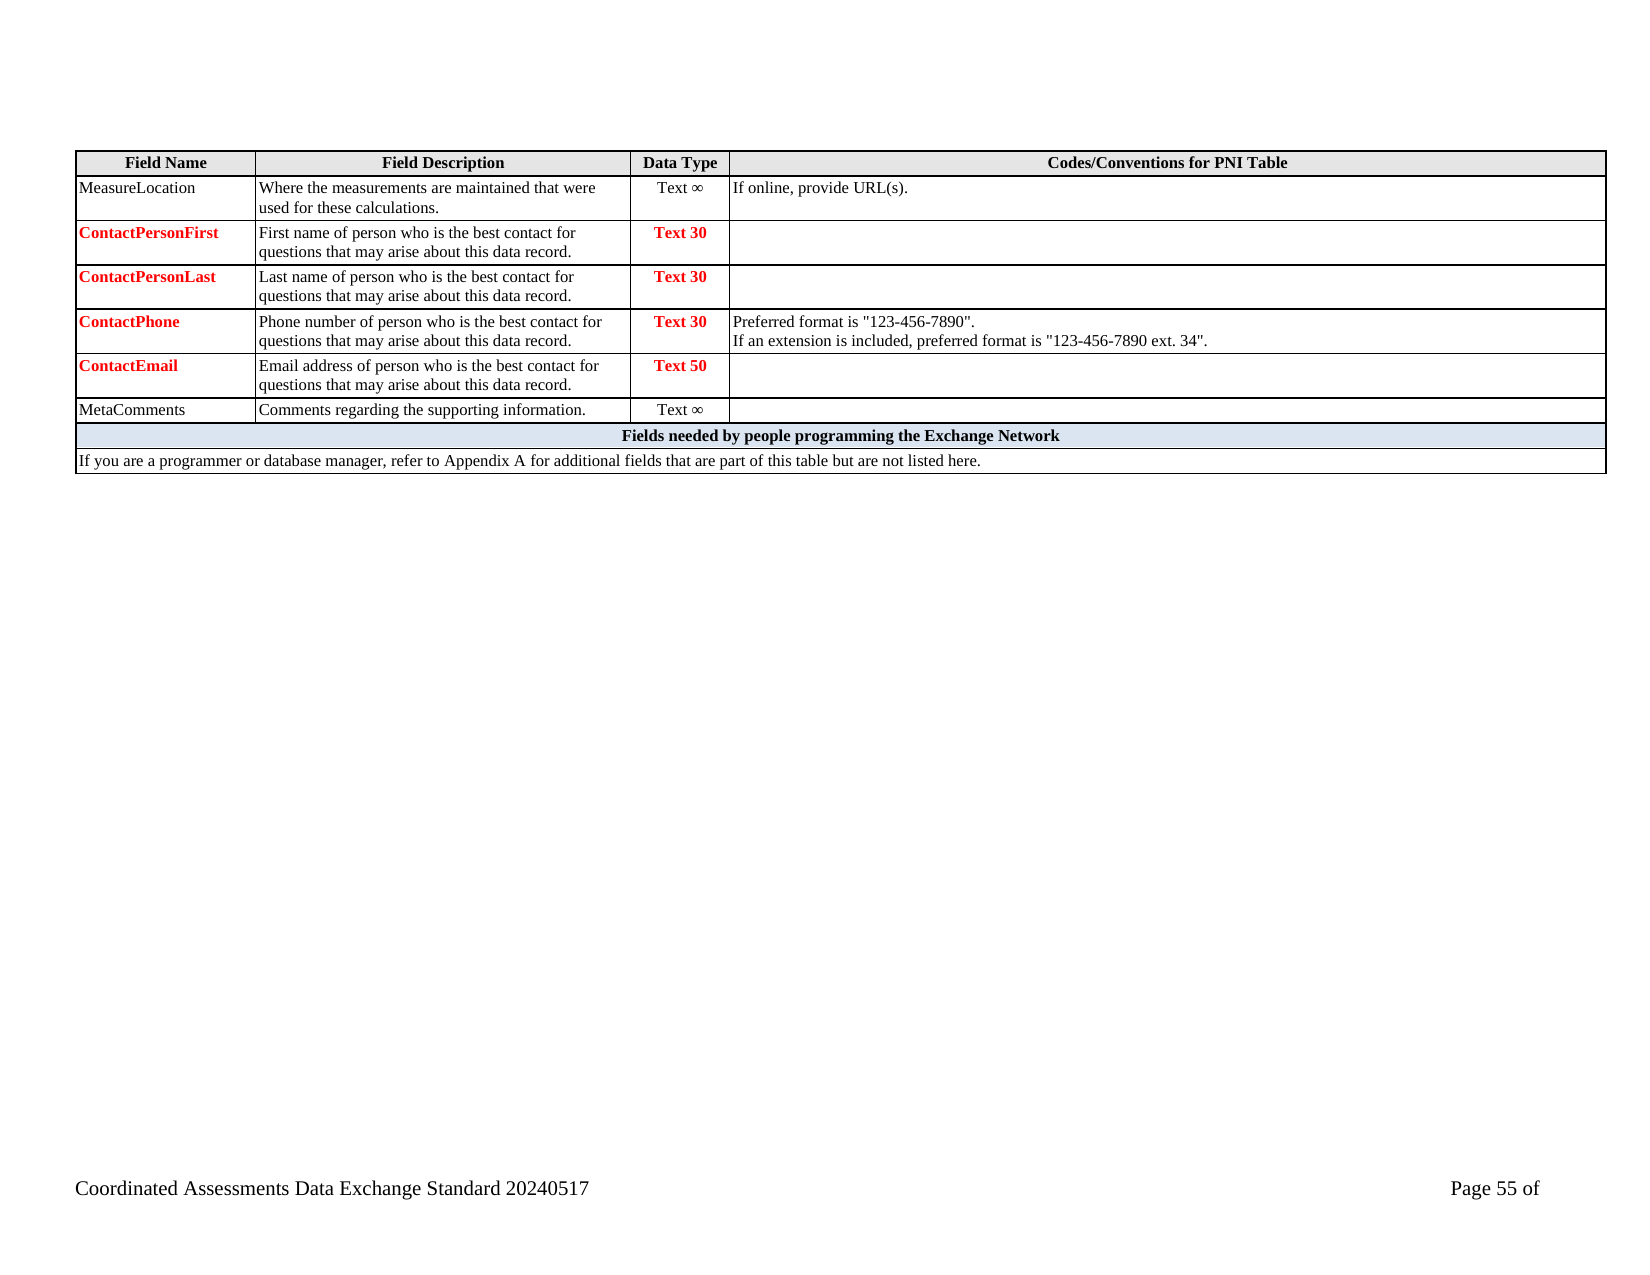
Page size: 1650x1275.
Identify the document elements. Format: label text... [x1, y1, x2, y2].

table_cell [730, 221, 1605, 264]
table_cell Text 30 [631, 310, 729, 353]
table_cell ContactPersonFirst [77, 221, 255, 264]
table_cell Text ∞ [631, 399, 729, 422]
table_cell Email address of person who is the best contact for questions that may arise about this data record. [256, 354, 630, 397]
table_cell ContactPhone [77, 310, 255, 353]
table_cell MetaComments [77, 399, 255, 422]
table_cell Text 50 [631, 354, 729, 397]
table_cell Text 30 [631, 266, 729, 308]
table_cell Text ∞ [631, 177, 729, 219]
table_cell [730, 399, 1605, 422]
table_header Data Type [631, 152, 729, 175]
table_cell ContactEmail [77, 354, 255, 397]
table_header Field Description [256, 152, 630, 175]
table_cell ContactPersonLast [77, 266, 255, 308]
table_cell Where the measurements are maintained that were used for these calculations. [256, 177, 630, 219]
table_cell Preferred format is "123-456-7890". If an extension is included, preferred format is "123-456-7890 ext. 34". [730, 310, 1605, 353]
table_cell MeasureLocation [77, 177, 255, 219]
table_cell [730, 266, 1605, 308]
table_header Codes/Conventions for PNI Table [730, 152, 1605, 175]
table_cell If online, provide URL(s). [730, 177, 1605, 219]
table_cell Fields needed by people programming the Exchange Network [77, 424, 1605, 447]
table_cell [730, 354, 1605, 397]
table_cell Comments regarding the supporting information. [256, 399, 630, 422]
table_header Field Name [77, 152, 255, 175]
table_cell Text 30 [631, 221, 729, 264]
table_cell Last name of person who is the best contact for questions that may arise about this data record. [256, 266, 630, 308]
table_cell Phone number of person who is the best contact for questions that may arise about this data record. [256, 310, 630, 353]
table_cell If you are a programmer or database manager, refer to Appendix A for additional fields that are part of this table but are not listed here. [77, 449, 1605, 473]
table_cell First name of person who is the best contact for questions that may arise about this data record. [256, 221, 630, 264]
